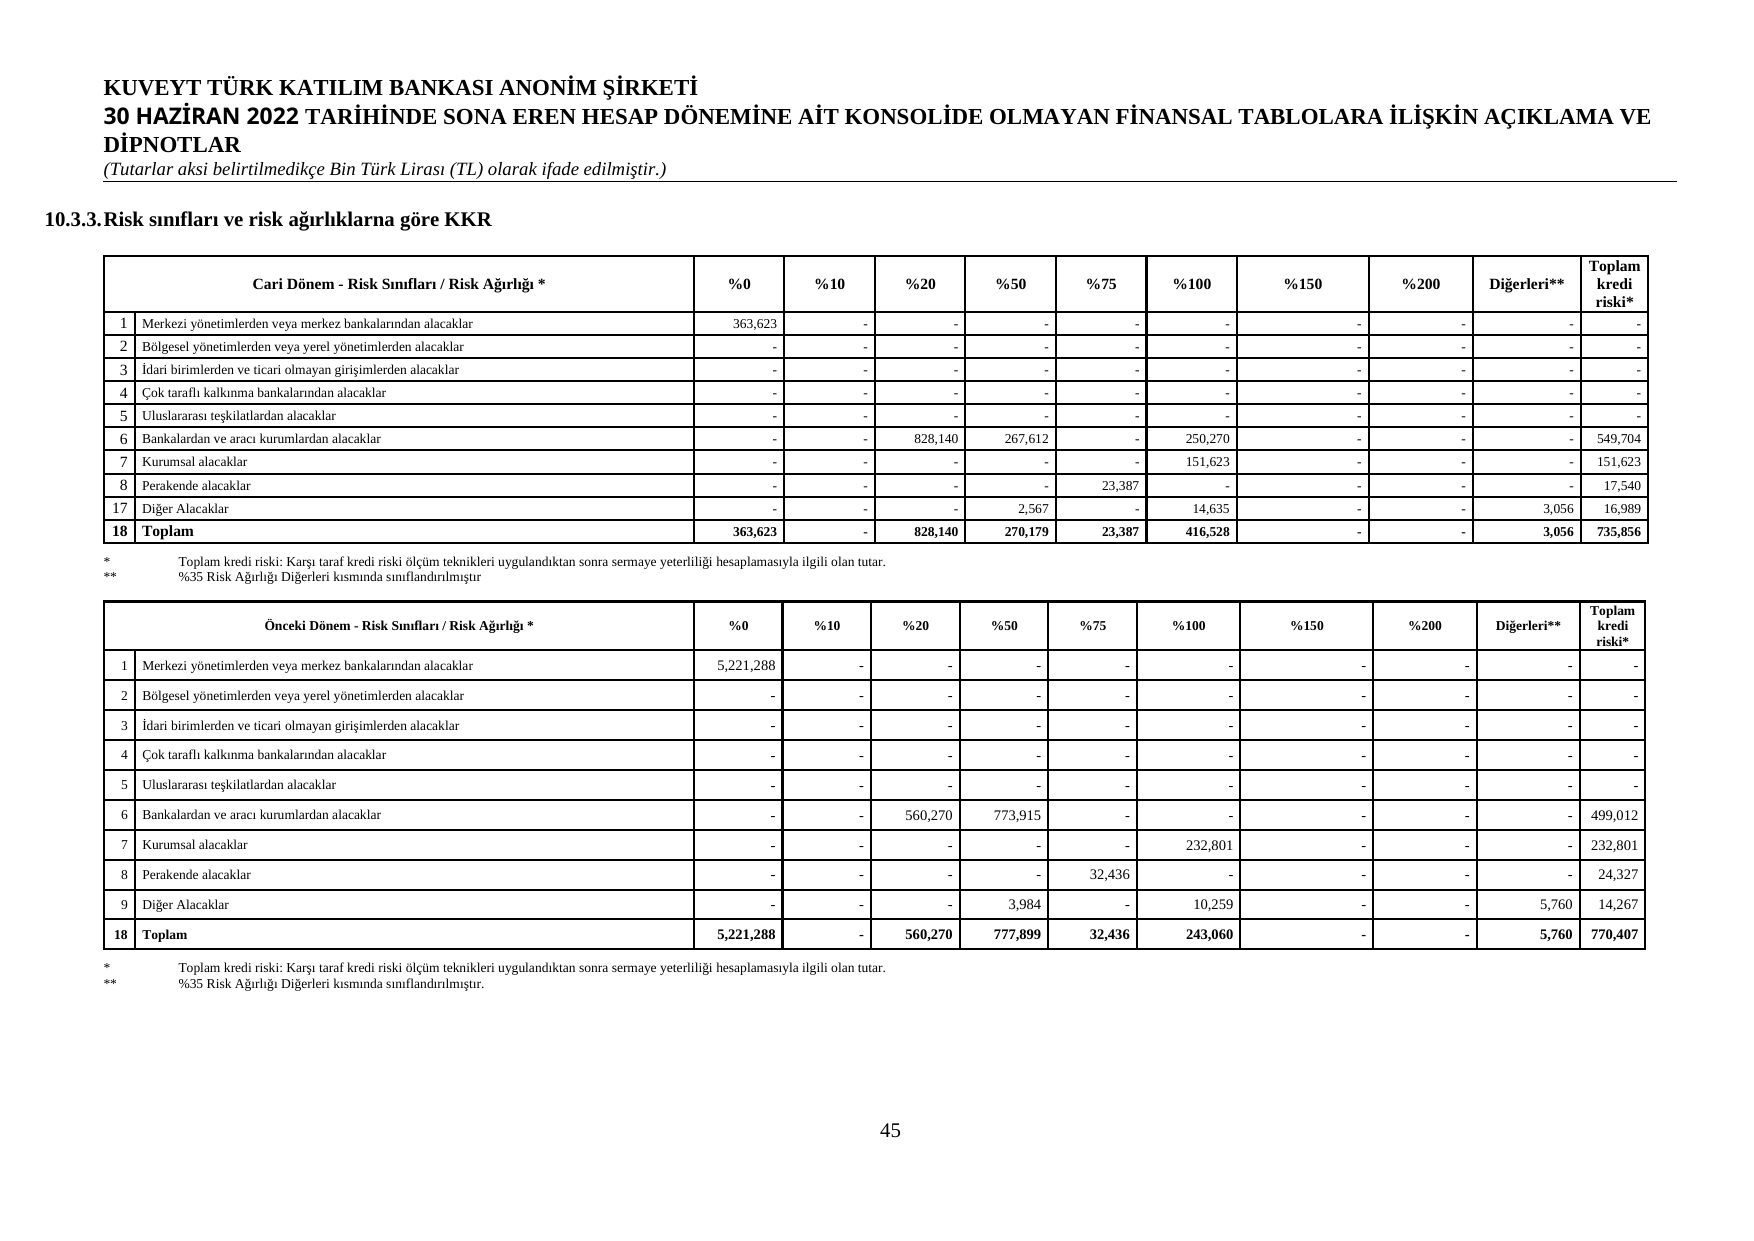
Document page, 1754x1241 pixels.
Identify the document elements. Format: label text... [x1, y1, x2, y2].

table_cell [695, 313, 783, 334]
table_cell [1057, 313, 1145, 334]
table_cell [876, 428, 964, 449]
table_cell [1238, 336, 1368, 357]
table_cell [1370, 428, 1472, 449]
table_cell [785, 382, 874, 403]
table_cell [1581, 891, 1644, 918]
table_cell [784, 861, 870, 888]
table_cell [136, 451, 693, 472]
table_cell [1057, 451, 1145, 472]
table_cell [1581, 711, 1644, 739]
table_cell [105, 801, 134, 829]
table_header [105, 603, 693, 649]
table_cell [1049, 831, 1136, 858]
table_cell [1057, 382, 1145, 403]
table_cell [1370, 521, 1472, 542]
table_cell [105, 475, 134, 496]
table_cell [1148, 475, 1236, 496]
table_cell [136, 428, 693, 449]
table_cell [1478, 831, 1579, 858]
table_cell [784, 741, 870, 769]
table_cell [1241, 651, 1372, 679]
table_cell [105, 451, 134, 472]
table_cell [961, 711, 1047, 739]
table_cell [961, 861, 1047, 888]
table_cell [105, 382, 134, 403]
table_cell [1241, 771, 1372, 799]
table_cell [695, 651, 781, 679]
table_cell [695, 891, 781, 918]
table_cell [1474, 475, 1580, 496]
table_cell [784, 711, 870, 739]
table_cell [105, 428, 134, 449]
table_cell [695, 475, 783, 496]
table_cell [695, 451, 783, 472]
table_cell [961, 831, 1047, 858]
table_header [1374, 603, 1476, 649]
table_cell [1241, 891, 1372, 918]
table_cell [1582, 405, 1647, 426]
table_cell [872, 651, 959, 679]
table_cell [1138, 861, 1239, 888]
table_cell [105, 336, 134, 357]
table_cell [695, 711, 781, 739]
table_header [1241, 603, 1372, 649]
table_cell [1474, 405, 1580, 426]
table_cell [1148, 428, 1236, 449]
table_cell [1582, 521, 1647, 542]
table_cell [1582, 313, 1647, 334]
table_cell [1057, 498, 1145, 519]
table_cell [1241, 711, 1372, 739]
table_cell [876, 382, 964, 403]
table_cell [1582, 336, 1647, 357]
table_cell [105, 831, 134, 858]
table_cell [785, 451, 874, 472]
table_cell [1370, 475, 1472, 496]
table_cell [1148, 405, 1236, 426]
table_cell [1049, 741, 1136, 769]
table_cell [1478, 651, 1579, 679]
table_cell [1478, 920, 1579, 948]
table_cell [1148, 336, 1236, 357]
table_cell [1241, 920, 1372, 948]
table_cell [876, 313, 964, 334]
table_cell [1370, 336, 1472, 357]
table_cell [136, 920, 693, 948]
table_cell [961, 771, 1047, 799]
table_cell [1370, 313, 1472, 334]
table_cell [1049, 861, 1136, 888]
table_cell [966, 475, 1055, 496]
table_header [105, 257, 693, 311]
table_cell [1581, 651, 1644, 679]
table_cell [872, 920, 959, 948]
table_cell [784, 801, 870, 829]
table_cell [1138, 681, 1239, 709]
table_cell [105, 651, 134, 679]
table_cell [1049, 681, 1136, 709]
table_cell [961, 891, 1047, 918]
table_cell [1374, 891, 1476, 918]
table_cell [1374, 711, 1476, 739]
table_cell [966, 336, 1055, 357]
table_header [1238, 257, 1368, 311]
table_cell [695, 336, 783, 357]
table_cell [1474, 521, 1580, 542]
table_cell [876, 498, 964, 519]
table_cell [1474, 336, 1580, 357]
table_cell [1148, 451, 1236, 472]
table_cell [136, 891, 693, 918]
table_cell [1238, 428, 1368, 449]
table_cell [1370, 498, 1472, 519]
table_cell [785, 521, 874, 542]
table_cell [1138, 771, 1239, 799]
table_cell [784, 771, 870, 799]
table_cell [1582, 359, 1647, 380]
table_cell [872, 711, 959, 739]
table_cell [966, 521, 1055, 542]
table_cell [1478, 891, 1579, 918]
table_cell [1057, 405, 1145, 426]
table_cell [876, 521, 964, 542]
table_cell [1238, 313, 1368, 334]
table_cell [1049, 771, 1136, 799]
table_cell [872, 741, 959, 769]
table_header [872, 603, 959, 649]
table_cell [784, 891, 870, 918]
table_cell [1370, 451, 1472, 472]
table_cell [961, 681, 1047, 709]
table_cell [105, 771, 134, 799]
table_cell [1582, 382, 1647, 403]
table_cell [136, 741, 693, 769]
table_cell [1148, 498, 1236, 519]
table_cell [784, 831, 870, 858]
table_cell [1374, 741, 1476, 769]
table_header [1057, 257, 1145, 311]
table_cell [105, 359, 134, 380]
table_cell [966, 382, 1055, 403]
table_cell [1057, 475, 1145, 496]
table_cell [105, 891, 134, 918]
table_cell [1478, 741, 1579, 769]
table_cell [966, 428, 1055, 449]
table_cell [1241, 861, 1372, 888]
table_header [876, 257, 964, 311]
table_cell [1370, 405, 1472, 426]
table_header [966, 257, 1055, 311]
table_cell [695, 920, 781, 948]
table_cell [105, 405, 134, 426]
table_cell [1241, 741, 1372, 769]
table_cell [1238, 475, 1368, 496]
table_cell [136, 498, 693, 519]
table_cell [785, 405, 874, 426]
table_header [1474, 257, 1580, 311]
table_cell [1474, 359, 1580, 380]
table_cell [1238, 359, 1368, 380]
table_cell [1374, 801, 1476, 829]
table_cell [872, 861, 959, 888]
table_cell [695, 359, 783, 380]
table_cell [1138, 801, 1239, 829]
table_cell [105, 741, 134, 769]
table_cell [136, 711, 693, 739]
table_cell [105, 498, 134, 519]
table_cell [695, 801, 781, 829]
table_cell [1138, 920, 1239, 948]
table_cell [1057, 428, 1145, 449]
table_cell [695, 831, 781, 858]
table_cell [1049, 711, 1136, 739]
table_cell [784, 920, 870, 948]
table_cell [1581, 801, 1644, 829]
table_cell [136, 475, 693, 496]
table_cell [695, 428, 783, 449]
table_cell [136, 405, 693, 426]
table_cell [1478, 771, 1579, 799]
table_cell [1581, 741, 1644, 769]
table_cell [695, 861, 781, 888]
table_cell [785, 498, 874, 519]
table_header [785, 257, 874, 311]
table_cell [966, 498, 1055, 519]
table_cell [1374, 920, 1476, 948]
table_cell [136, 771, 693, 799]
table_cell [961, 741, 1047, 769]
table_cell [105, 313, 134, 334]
text ** %35 Risk Ağırlığı Diğerleri kısmında sınıflandırılmıştır. [103, 976, 1677, 991]
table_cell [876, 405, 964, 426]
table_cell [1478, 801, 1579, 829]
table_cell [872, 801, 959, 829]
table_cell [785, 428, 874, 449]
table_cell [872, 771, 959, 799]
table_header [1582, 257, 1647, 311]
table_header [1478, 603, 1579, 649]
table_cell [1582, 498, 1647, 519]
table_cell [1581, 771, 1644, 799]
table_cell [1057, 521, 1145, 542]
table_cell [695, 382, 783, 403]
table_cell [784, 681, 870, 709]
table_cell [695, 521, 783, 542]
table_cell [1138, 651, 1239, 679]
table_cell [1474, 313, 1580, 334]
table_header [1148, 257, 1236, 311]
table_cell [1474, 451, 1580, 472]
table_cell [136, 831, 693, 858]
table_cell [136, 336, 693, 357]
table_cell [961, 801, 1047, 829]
text ** %35 Risk Ağırlığı Diğerleri kısmında sınıflandırılmıştır [103, 569, 1677, 585]
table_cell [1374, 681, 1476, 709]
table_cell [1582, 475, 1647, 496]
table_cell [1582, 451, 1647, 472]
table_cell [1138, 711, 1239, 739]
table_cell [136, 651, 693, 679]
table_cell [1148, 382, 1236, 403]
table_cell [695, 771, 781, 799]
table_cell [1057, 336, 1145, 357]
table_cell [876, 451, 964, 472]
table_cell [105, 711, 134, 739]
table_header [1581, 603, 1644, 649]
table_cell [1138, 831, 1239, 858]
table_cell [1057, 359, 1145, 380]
text 10.3.3. Risk sınıfları ve risk ağırlıklarna göre KKR [44, 207, 1677, 231]
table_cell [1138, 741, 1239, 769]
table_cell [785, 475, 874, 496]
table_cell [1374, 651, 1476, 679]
text * Toplam kredi riski: Karşı taraf kredi riski ölçüm teknikleri uygulandıktan sonra sermaye yeterliliği hesaplamasıyla ilgili olan tutar. [103, 960, 1677, 976]
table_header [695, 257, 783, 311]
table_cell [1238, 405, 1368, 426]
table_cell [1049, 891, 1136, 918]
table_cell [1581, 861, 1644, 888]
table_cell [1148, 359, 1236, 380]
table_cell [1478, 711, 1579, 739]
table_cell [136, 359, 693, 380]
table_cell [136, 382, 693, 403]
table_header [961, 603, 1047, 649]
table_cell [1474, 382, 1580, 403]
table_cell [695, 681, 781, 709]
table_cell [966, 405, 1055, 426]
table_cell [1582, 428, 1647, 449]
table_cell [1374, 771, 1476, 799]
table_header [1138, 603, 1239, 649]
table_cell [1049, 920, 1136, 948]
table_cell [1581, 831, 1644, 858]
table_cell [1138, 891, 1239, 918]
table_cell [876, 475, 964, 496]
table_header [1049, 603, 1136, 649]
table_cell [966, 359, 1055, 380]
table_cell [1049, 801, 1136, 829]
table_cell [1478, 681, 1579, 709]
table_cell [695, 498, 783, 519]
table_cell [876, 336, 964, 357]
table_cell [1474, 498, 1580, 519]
text * Toplam kredi riski: Karşı taraf kredi riski ölçüm teknikleri uygulandıktan sonra sermaye yeterliliği hesaplamasıyla ilgili olan tutar. [103, 553, 1677, 569]
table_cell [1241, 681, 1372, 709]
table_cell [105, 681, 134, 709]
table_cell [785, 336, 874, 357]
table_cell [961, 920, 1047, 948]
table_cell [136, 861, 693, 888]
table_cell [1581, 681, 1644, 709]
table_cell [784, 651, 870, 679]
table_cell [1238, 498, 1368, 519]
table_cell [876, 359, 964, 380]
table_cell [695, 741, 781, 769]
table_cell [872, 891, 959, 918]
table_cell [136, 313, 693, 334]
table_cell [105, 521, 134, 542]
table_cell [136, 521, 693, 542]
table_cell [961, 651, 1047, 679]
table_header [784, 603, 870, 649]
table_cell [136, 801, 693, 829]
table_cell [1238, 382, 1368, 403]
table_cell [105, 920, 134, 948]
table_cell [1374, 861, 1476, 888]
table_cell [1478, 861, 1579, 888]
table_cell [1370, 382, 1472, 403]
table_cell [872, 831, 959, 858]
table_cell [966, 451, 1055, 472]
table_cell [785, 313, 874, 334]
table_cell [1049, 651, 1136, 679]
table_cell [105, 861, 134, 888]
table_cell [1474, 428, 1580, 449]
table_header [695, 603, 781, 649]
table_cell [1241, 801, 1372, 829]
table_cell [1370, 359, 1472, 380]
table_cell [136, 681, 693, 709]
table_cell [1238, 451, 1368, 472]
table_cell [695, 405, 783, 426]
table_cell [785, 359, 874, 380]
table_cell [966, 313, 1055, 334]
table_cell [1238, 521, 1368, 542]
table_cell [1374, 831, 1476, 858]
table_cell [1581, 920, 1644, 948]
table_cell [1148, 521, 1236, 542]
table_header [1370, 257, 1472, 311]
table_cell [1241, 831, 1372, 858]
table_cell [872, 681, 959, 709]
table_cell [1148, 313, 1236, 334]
